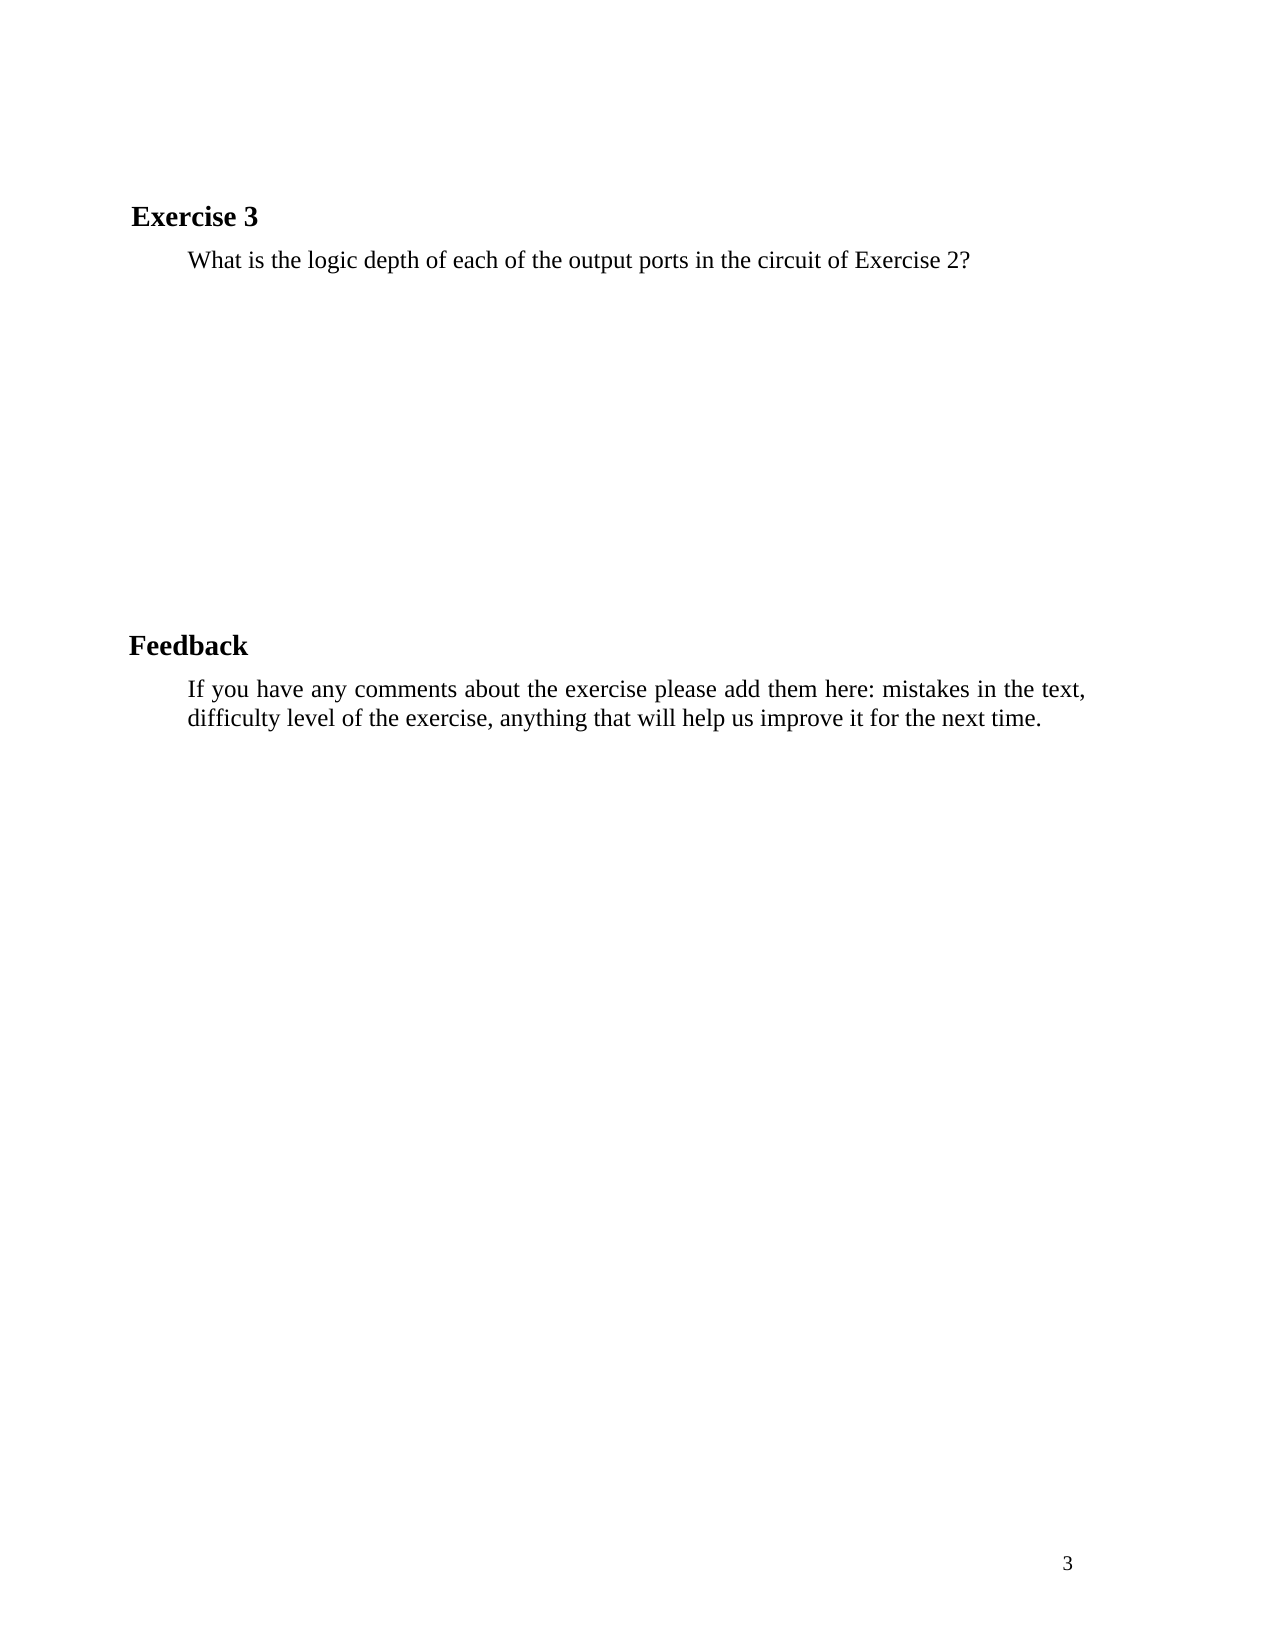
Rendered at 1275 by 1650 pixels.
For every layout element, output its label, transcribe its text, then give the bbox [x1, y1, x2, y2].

text Feedback [128, 628, 1087, 661]
text What is the logic depth of each of the output ports in the circuit of Exercise 2? [187, 245, 1087, 274]
text Exercise 3 [131, 199, 1087, 233]
text If you have any comments about the exercise please add them here: mistakes in the text, difficulty level of the exercise, anything that will help us improve it for the next time. [187, 674, 1087, 731]
